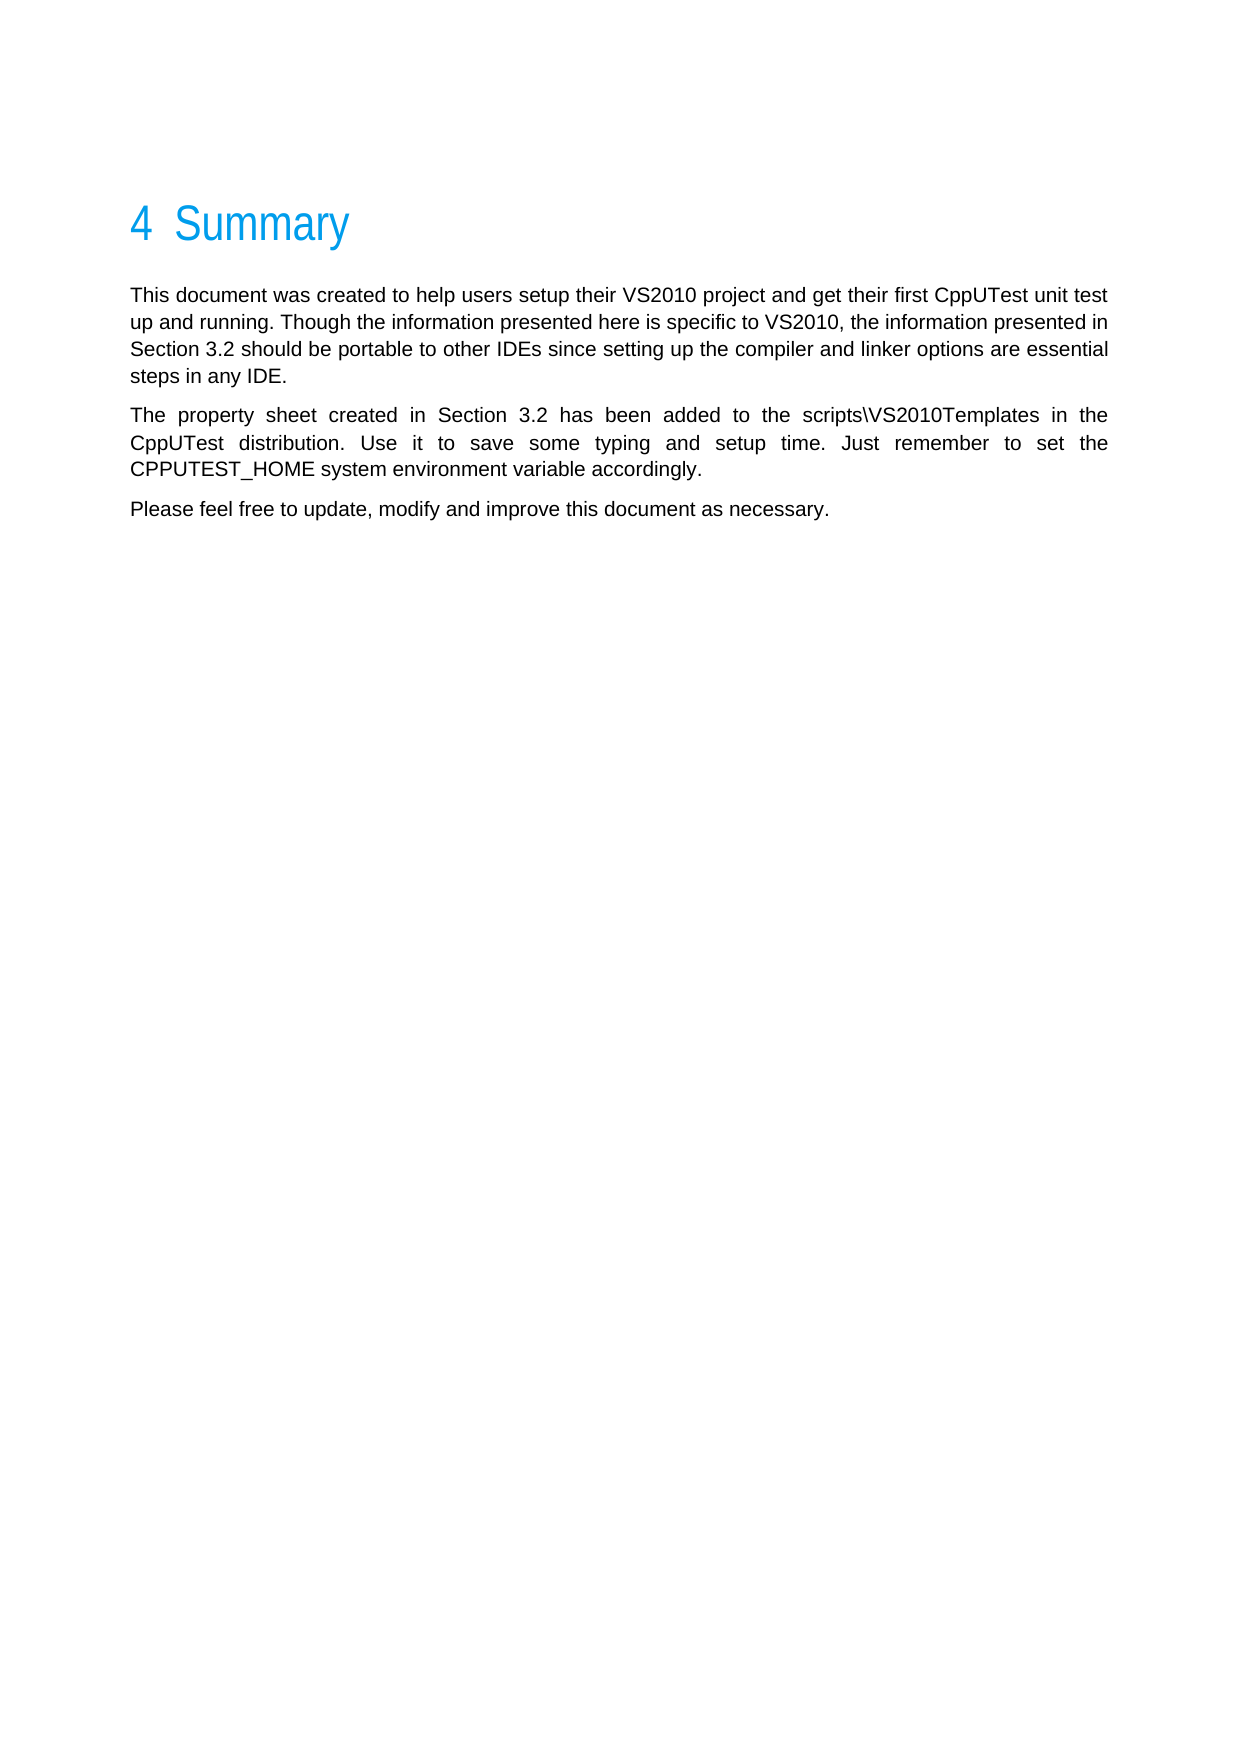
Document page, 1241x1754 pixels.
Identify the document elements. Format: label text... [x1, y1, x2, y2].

subtitle Summary [130, 193, 1110, 251]
text The property sheet created in Section 3.2 has been added to the scripts\VS2010Templates in the CppUTest distribution. Use it to save some typing and setup time. Just remember to set the CPPUTEST_HOME system environment variable accordingly. [130, 403, 1110, 481]
text This document was created to help users setup their VS2010 project and get their first CppUTest unit test up and running. Though the information presented here is specific to VS2010, the information presented in Section 3.2 should be portable to other IDEs since setting up the compiler and linker options are essential steps in any IDE. [130, 283, 1110, 388]
text Please feel free to update, modify and improve this document as necessary. [130, 497, 1110, 521]
